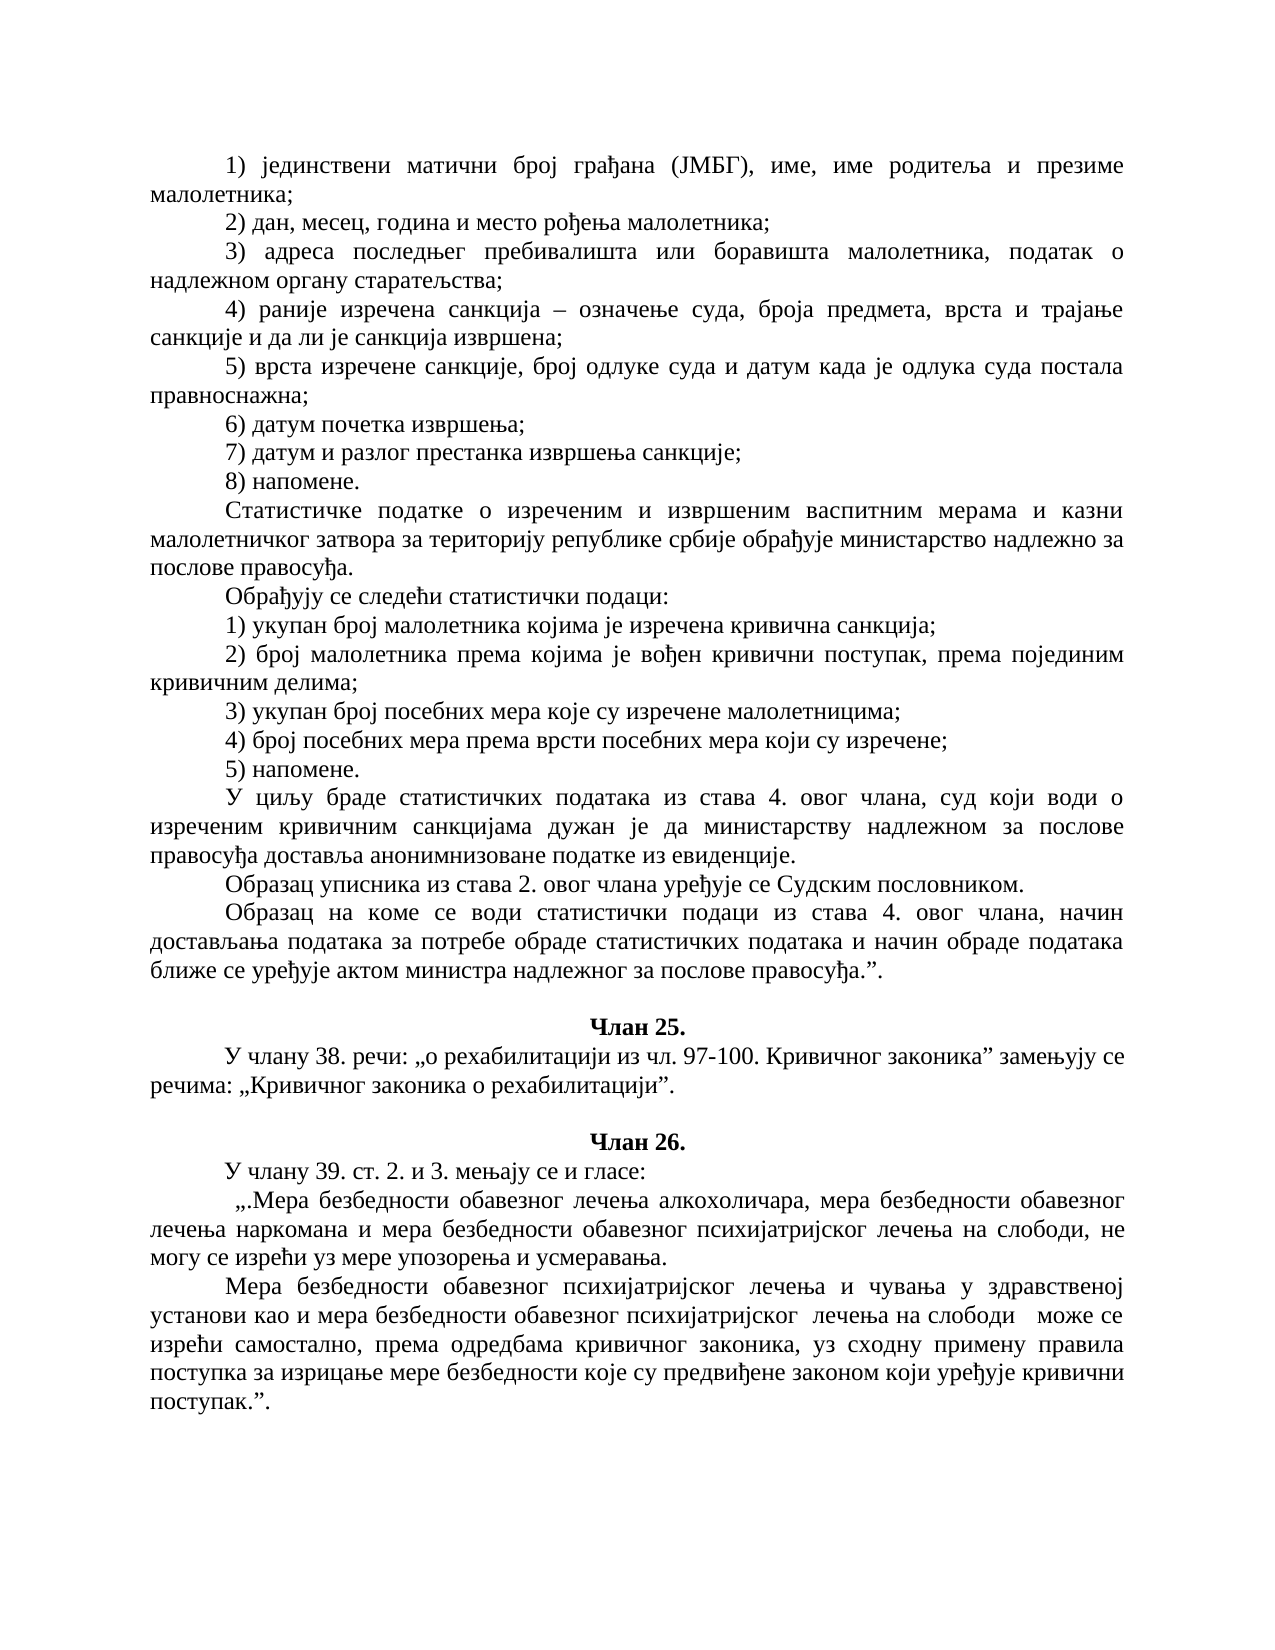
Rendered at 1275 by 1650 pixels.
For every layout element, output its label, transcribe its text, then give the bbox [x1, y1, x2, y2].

text 4) раније изречена санкција – означење суда, броја предмета, врста и трајање санкције и да ли је санкција извршена; [150, 294, 1125, 351]
text 2) број малолетника према којима је вођен кривични поступак, према појединим кривичним делима; [150, 639, 1125, 696]
text У члану 39. ст. 2. и 3. мењају се и гласе: [150, 1156, 1125, 1185]
text 3) адреса последњег пребивалишта или боравишта малолетника, податак о надлежном органу старатељства; [150, 236, 1125, 294]
text 7) датум и разлог престанка извршења санкције; [150, 437, 1125, 466]
text 5) напомене. [150, 754, 1125, 782]
text Члан 26. [150, 1127, 1125, 1156]
text 3) укупан број посебних мера које су изречене малолетницима; [150, 696, 1125, 725]
text Статистичке податке о изреченим и извршеним васпитним мерама и казни малолетничког затвора за територију републике србије обрађује министарство надлежно за послове правосуђа. [150, 495, 1125, 581]
text 8) напомене. [150, 466, 1125, 495]
text Образац на коме се води статистички подаци из става 4. овог члана, начин достављања података за потребе обраде статистичких података и начин обраде података ближе се уређује актом министра надлежног за послове правосуђа.”. [150, 897, 1125, 984]
text 4) број посебних мера према врсти посебних мера који су изречене; [150, 725, 1125, 754]
text „.Мера безбедности обавезног лечења алкохоличара, мера безбедности обавезног лечења наркомана и мера безбедности обавезног психијатријског лечења на слободи, не могу се изрећи уз мере упозорења и усмеравања. [150, 1185, 1125, 1271]
text У циљу браде статистичких података из става 4. овог члана, суд који води о изреченим кривичним санкцијама дужан је да министарству надлежном за послове правосуђа доставља анонимнизоване податке из евиденције. [150, 782, 1125, 869]
text Мера безбедности обавезног психијатријског лечења и чувања у здравственој установи као и мера безбедности обавезног психијатријског лечења на слободи може се изрећи самостално, према одредбама кривичног законика, уз сходну примену правила поступка за изрицање мере безбедности које су предвиђене законом који уређује кривични поступак.”. [150, 1271, 1125, 1415]
text 1) јединствени матични број грађана (ЈМБГ), име, име родитеља и презиме малолетника; [150, 150, 1125, 207]
text 5) врста изречене санкције, број одлуке суда и датум када је одлука суда постала правноснажна; [150, 351, 1125, 409]
text 6) датум почетка извршења; [150, 409, 1125, 437]
text 2) дан, месец, година и место рођења малолетника; [150, 207, 1125, 236]
text Члан 25. [150, 1012, 1125, 1041]
text Образац уписника из става 2. овог члана уређује се Судским пословником. [150, 869, 1125, 897]
text У члану 38. речи: „о рехабилитацији из чл. 97-100. Кривичног законика” замењују се речима: „Кривичног законика о рехабилитацији”. [150, 1041, 1125, 1099]
text Обрађују се следећи статистички подаци: [150, 581, 1125, 610]
text 1) укупан број малолетника којима је изречена кривична санкција; [150, 610, 1125, 639]
